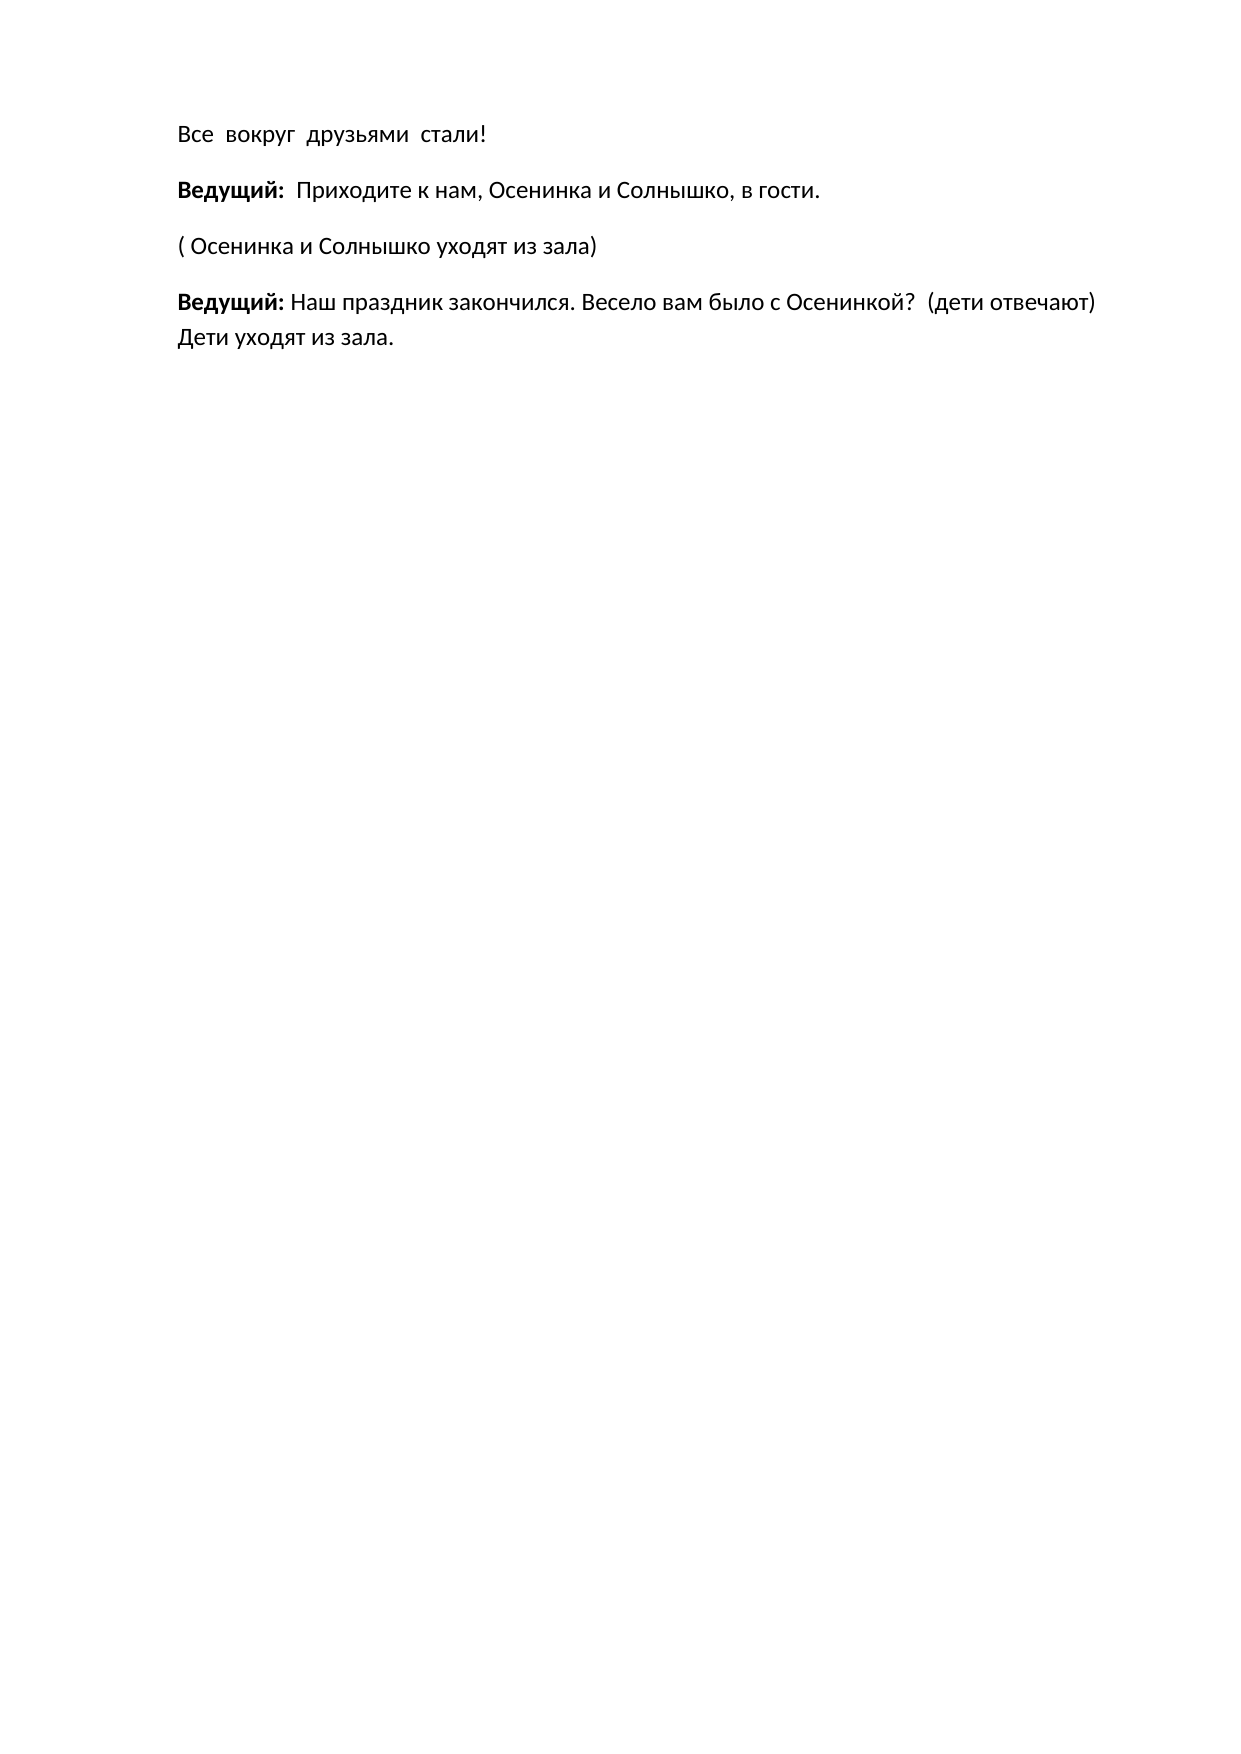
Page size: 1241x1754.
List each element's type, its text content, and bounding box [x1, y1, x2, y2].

text Ведущий: Приходите к нам, Осенинка и Солнышко, в гости. [177, 174, 1152, 204]
text Ведущий: Наш праздник закончился. Весело вам было с Осенинкой? (дети отвечают) Дети уходят из зала. [177, 286, 1152, 351]
text ( Осенинка и Солнышко уходят из зала) [177, 230, 1152, 260]
text Все вокруг друзьями стали! [177, 118, 1152, 149]
